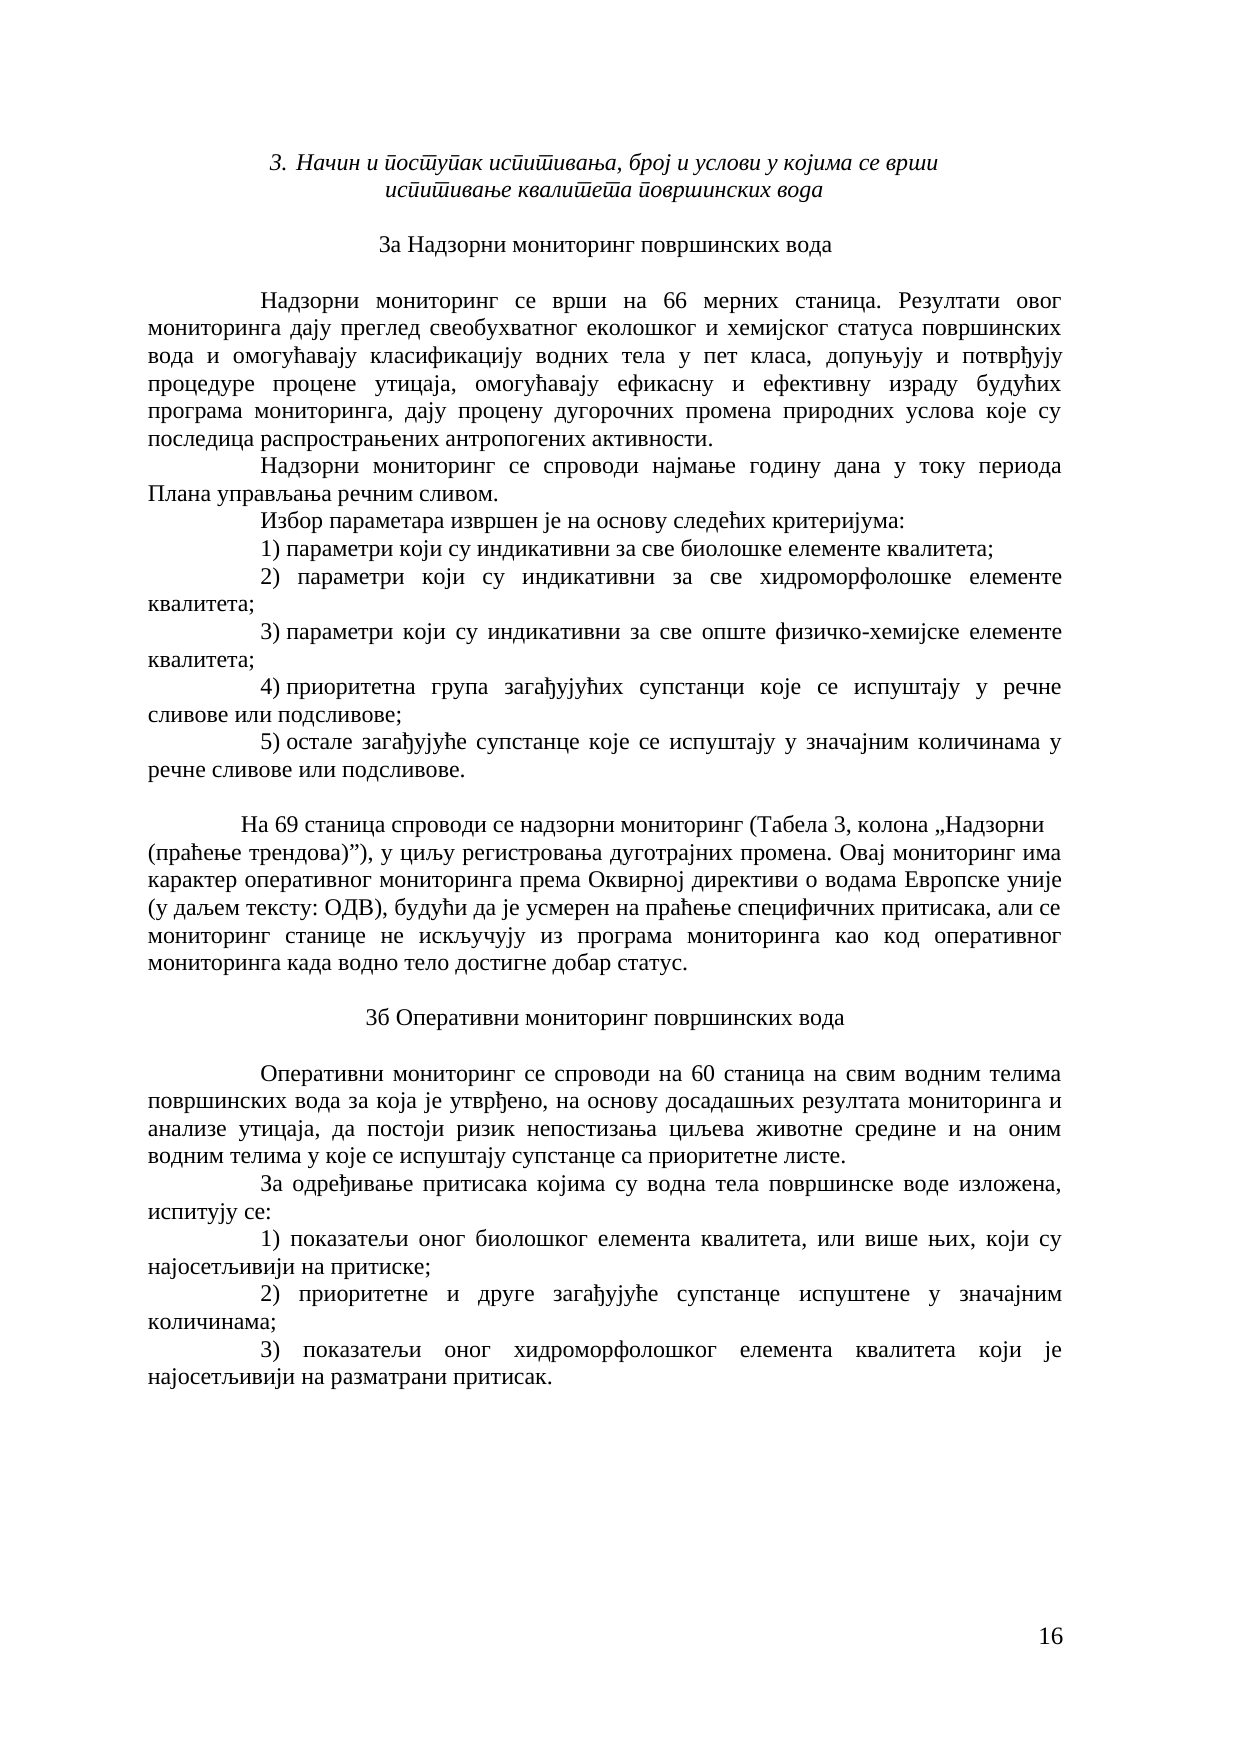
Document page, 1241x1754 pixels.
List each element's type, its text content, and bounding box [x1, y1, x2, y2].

text испитивање квалитета површинских вода [148, 175, 1063, 203]
text Надзорни мониторинг се спроводи најмање годину дана у току периода Плана управљања речним сливом. [148, 451, 1063, 507]
text Избор параметара извршен је на основу следећих критеријума: [148, 507, 1063, 534]
text 2) параметри који су индикативни за све хидроморфолошке елементе квалитета; [148, 562, 1063, 617]
text За одређивање притисака којима су водна тела површинске воде изложена, испитују се: [148, 1169, 1063, 1224]
text 3. Начин и поступак испитивања, број и услови у којима се врши [148, 148, 1063, 175]
text (праћењe трендова)”), у циљу регистровања дуготрајних промена. Овај мониторинг има карактер оперативног мониторинга према Оквирној директиви о водама Европске уније (у даљем тексту: ОДВ), будући да је усмерен на праћење специфичних притисака, али се мониторинг станице не искључују из програма мониторинга као код оперативног мониторинга када водно тело достигне добар статус. [148, 838, 1063, 976]
text 3) параметри који су индикативни за све опште физичко-хемијске елементе квалитета; [148, 617, 1063, 672]
text 1) параметри који су индикативни за све биолошке елементе квалитета; [148, 534, 1063, 562]
text 3б Оперативни мониторинг површинских вода [148, 1003, 1063, 1031]
text Оперативни мониторинг се спроводи на 60 станица на свим водним телима површинских вода за која је утврђено, на основу досадашњих резултата мониторинга и анализе утицаја, да постоји ризик непостизања циљева животне средине и на оним водним телима у које се испуштају супстанце са приоритетне листе. [148, 1059, 1063, 1169]
text Надзорни мониторинг се врши на 66 мерних станица. Резултати овог мониторинга дају преглед свеобухватног еколошког и хемијског статуса површинских вода и омогућавају класификацију водних тела у пет класа, допуњују и потврђују процедуре процене утицаја, омогућавају ефикасну и ефективну израду будућих програма мониторинга, дају процену дугорочних промена природних услова које су последица распрострањених антропогених активности. [148, 286, 1063, 451]
text 2) приоритетне и друге загађујуће супстанце испуштене у значајним количинама; [148, 1279, 1063, 1335]
text 4) приоритетна група загађујућих супстанци које се испуштају у речне сливове или подсливове; [148, 672, 1063, 727]
text 3) показатељи оног хидроморфолошког елемента квалитета који је најосетљивији на разматрани притисак. [148, 1335, 1063, 1390]
text 5) остале загађујуће супстанце које се испуштају у значајним количинама у речне сливове или подсливове. [148, 727, 1063, 783]
text 1) показатељи оног биолошког елемента квалитета, или више њих, који су најосетљивији на притиске; [148, 1224, 1063, 1279]
text 3а Надзорни мониторинг површинских вода [148, 231, 1063, 258]
text На 69 станица спроводи се надзорни мониторинг (Табела 3, колона „Надзорни [148, 810, 1063, 838]
